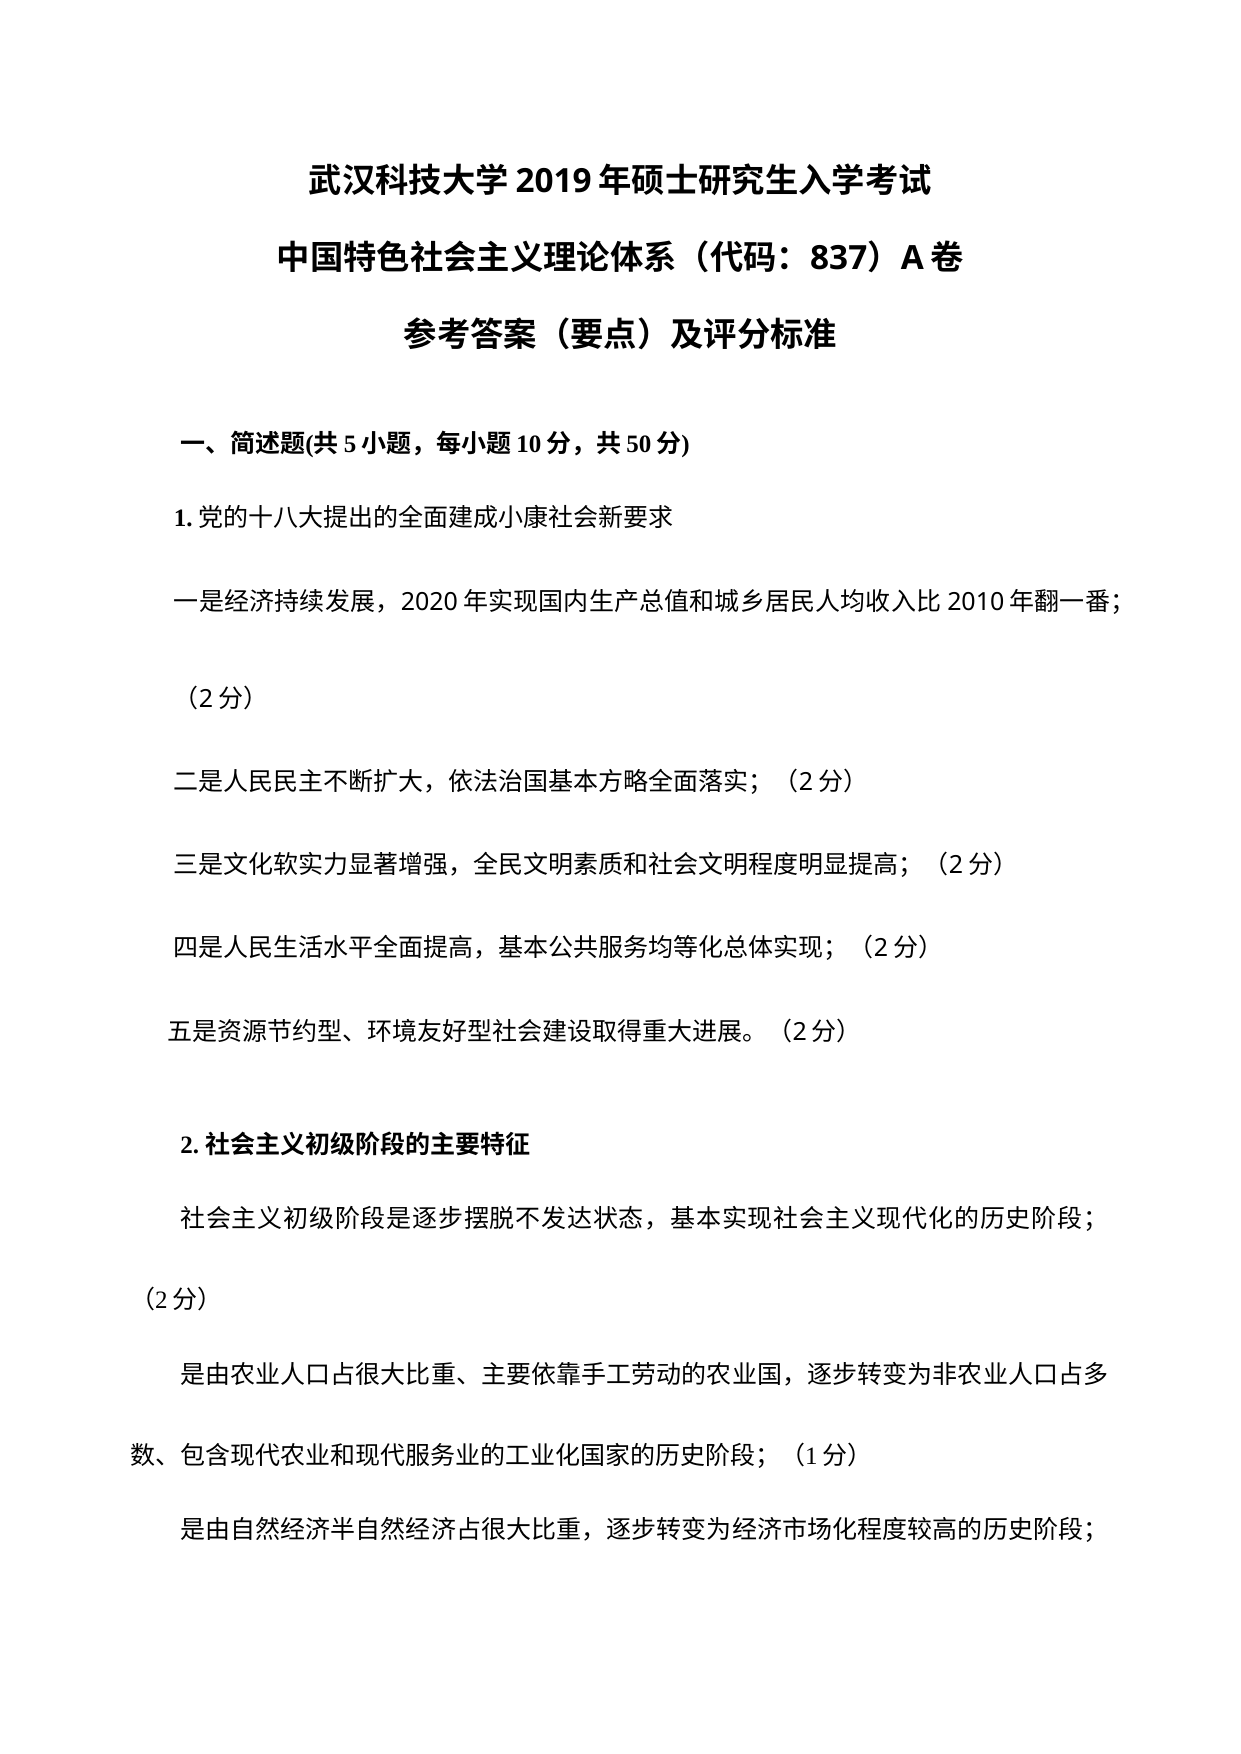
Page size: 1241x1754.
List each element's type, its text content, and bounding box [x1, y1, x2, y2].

text 是由农业人口占很大比重、主要依靠手工劳动的农业国，逐步转变为非农业人口占多数、包含现代农业和现代服务业的工业化国家的历史阶段；（1分） [130, 1340, 1110, 1486]
text 1. 党的十八大提出的全面建成小康社会新要求 [174, 483, 1110, 548]
text 一是经济持续发展，2020年实现国内生产总值和城乡居民人均收入比2010年翻一番；（2分） [174, 567, 1110, 729]
text 武汉科技大学2019年硕士研究生入学考试 [130, 146, 1110, 211]
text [130, 1495, 1110, 1560]
text 四是人民生活水平全面提高，基本公共服务均等化总体实现；（2分） [174, 913, 1110, 978]
text 一、简述题(共5小题，每小题10分，共50分) [130, 409, 1110, 474]
text 二是人民民主不断扩大，依法治国基本方略全面落实；（2分） [174, 747, 1110, 812]
text 社会主义初级阶段是逐步摆脱不发达状态，基本实现社会主义现代化的历史阶段；（2分） [130, 1184, 1110, 1331]
text 三是文化软实力显著增强，全民文明素质和社会文明程度明显提高；（2分） [174, 830, 1110, 895]
text 参考答案（要点）及评分标准 [130, 300, 1110, 365]
text 中国特色社会主义理论体系（代码：837）A卷 [130, 223, 1110, 288]
text 2. 社会主义初级阶段的主要特征 [130, 1110, 1110, 1175]
text 五是资源节约型、环境友好型社会建设取得重大进展。（2分） [130, 997, 1110, 1062]
